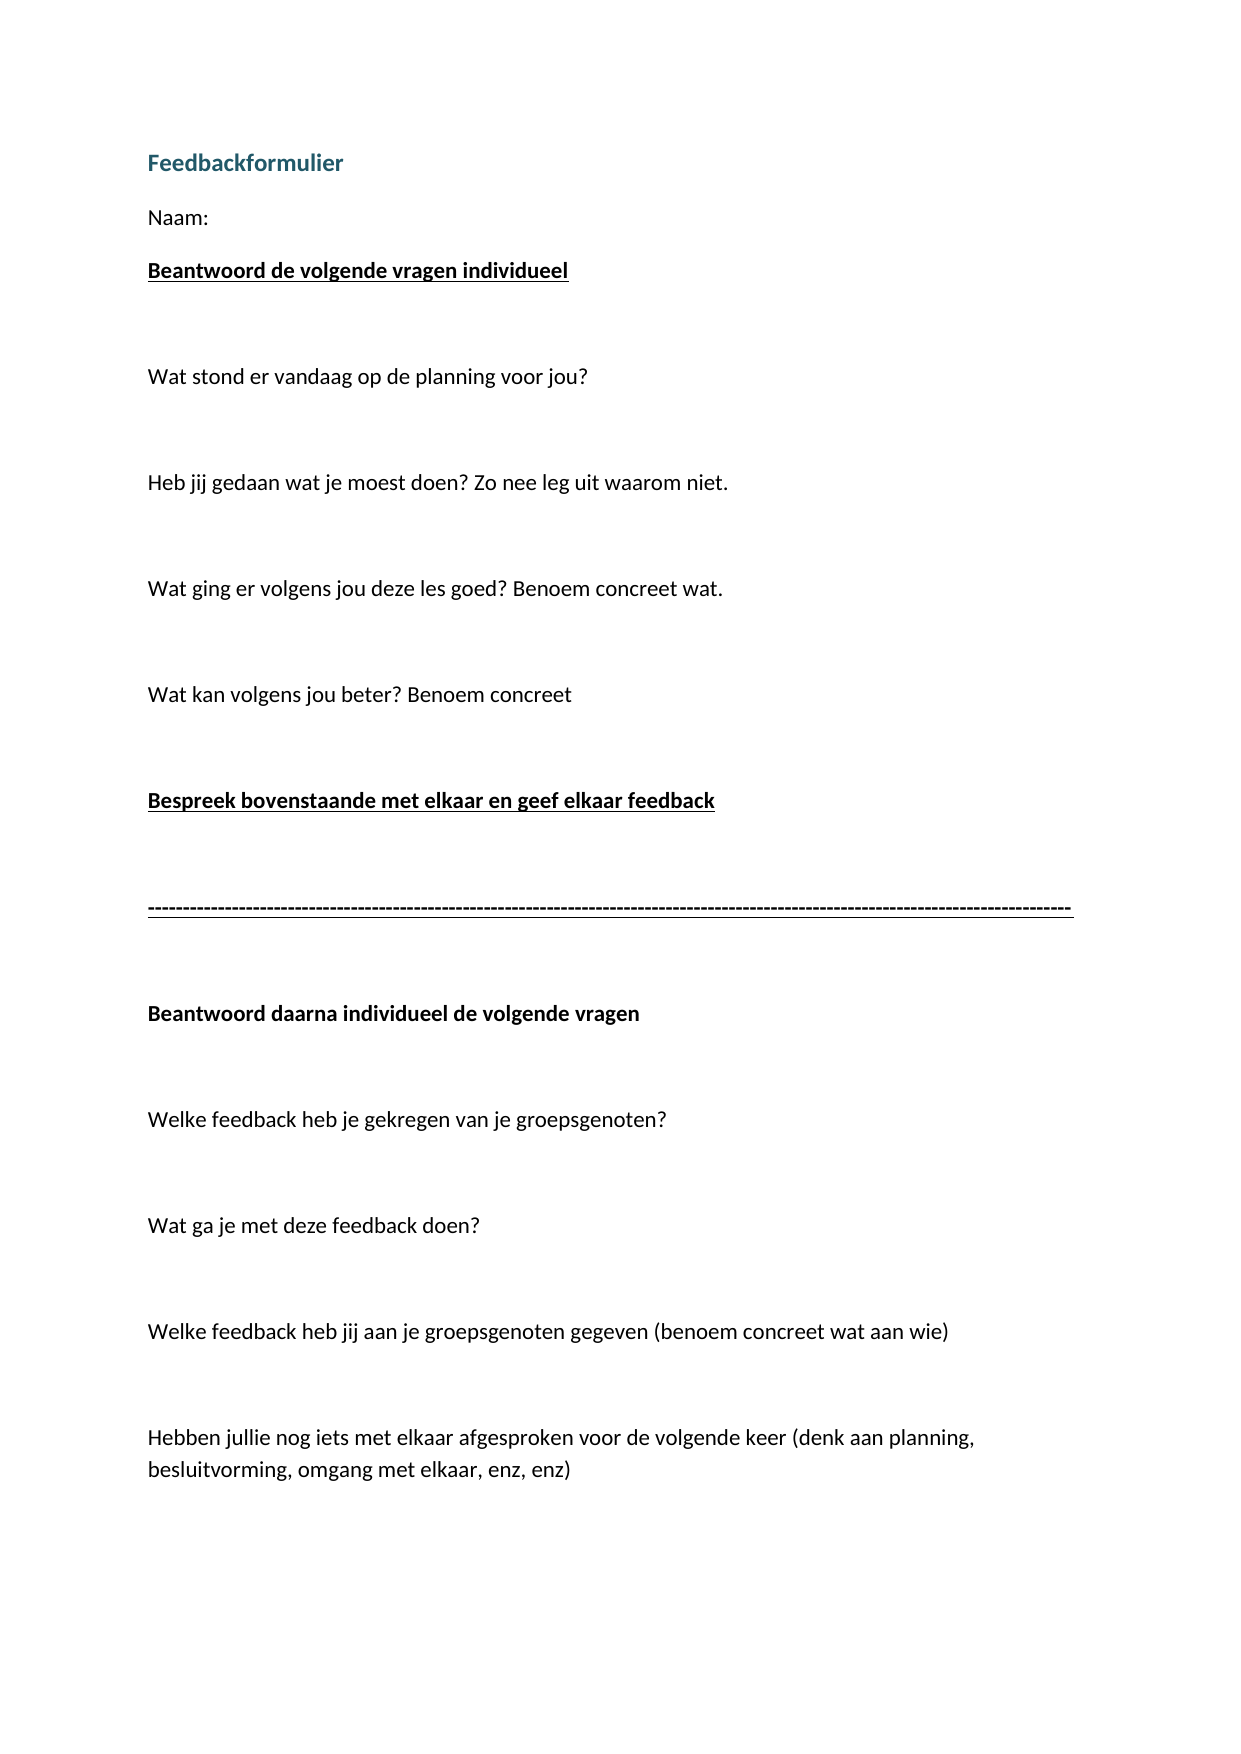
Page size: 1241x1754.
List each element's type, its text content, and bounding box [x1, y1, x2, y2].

text Naam: [148, 203, 1093, 231]
text Wat ga je met deze feedback doen? [148, 1211, 1093, 1239]
text Beantwoord daarna individueel de volgende vragen [148, 999, 1093, 1027]
text ------------------------------------------------------------------------------------------------------------------------------------ [148, 893, 1093, 921]
text Bespreek bovenstaande met elkaar en geef elkaar feedback [148, 787, 1093, 815]
text Beantwoord de volgende vragen individueel [148, 256, 1093, 284]
text Heb jij gedaan wat je moest doen? Zo nee leg uit waarom niet. [148, 468, 1093, 497]
text Welke feedback heb jij aan je groepsgenoten gegeven (benoem concreet wat aan wie) [148, 1317, 1093, 1345]
text Wat ging er volgens jou deze les goed? Benoem concreet wat. [148, 574, 1093, 603]
text Welke feedback heb je gekregen van je groepsgenoten? [148, 1105, 1093, 1133]
text Feedbackformulier [148, 148, 1093, 178]
text Wat stond er vandaag op de planning voor jou? [148, 362, 1093, 391]
text Hebben jullie nog iets met elkaar afgesproken voor de volgende keer (denk aan planning, besluitvorming, omgang met elkaar, enz, enz) [148, 1423, 1093, 1483]
text Wat kan volgens jou beter? Benoem concreet [148, 681, 1093, 709]
